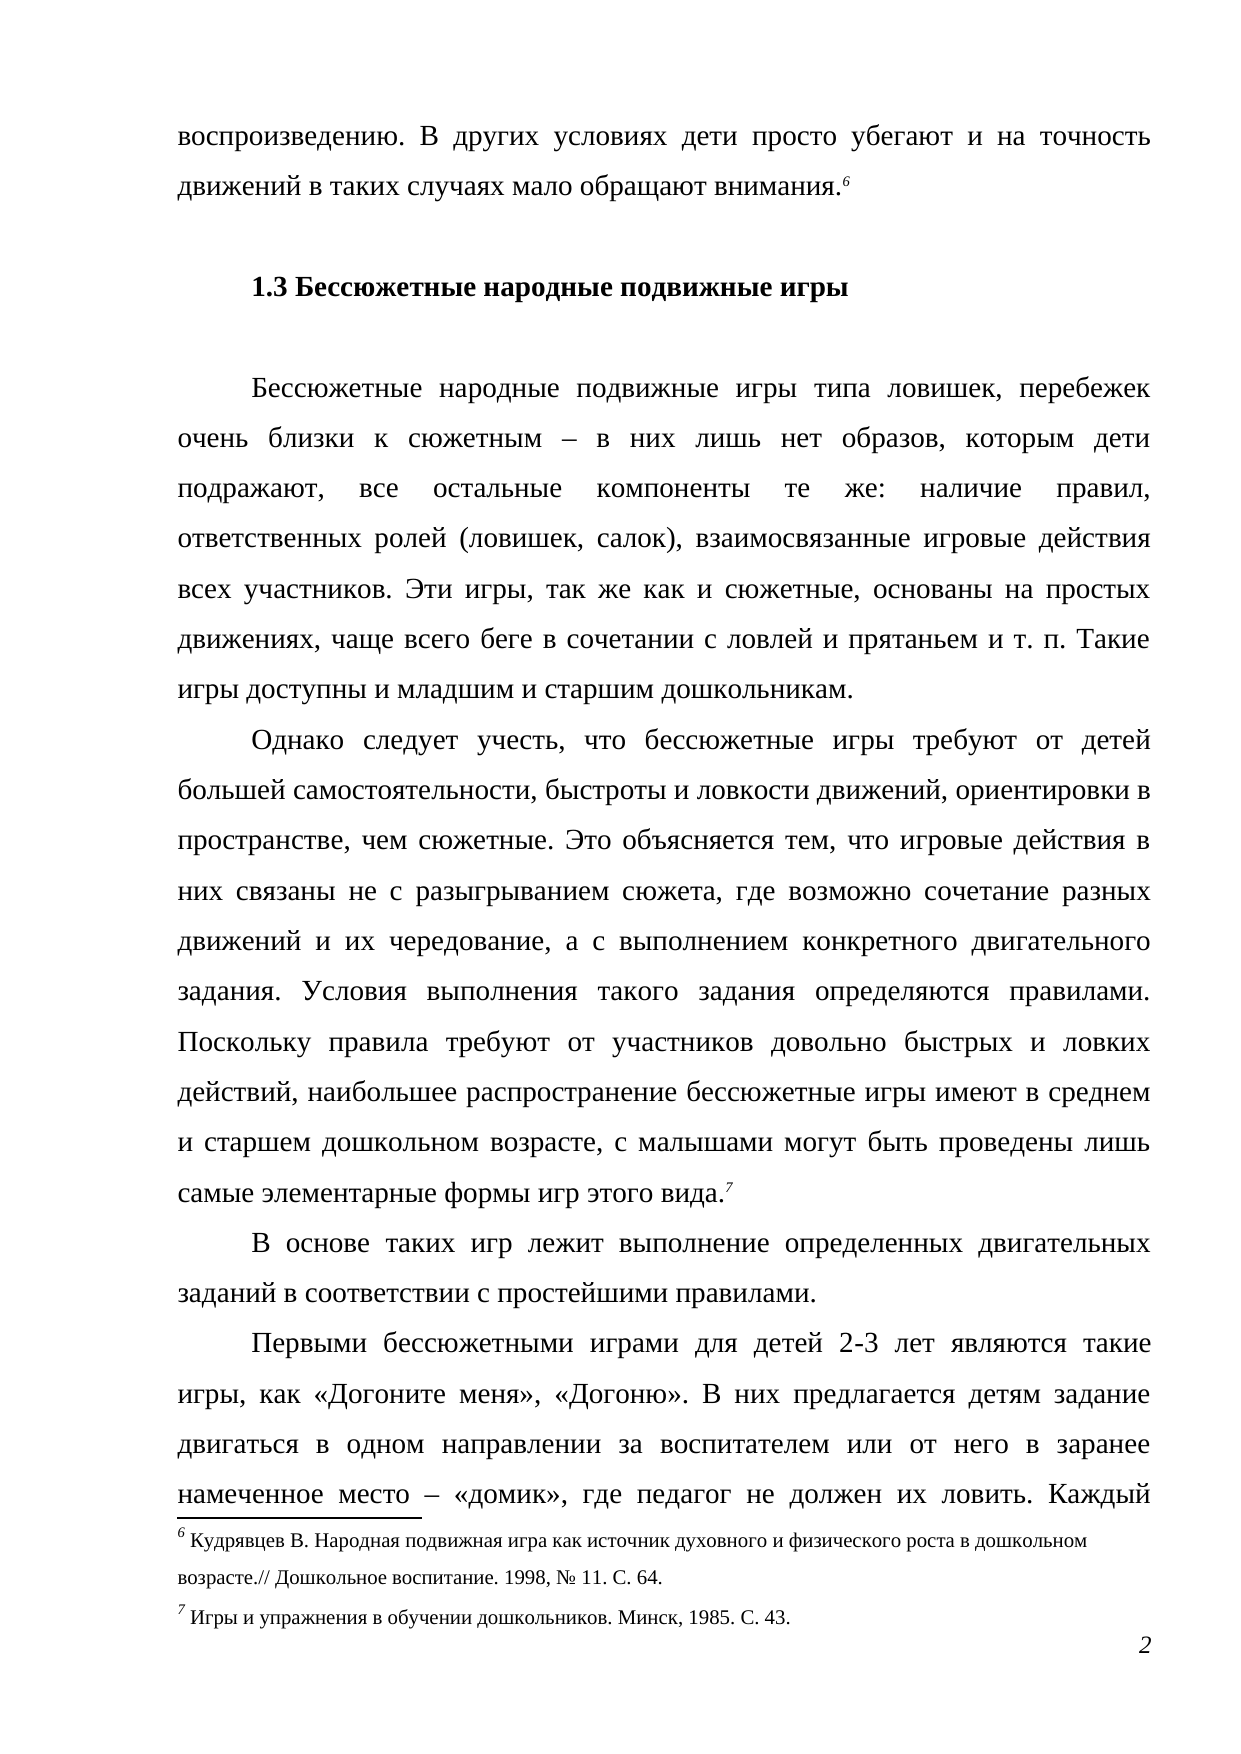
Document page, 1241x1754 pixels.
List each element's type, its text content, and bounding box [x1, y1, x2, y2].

subtitle 1.3 Бессюжетные народные подвижные игры [177, 269, 1152, 303]
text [177, 1326, 1152, 1510]
text Однако следует учесть, что бессюжетные игры требуют от детей большей самостоятельности, быстроты и ловкости движений, ориентировки в пространстве, чем сюжетные. Это объясняется тем, что игровые действия в них связаны не с разыгрыванием сюжета, где возможно сочетание разных движений и их чередование, а с выполнением конкретного двигательного задания. Условия выполнения такого задания определяются правилами. Поскольку правила требуют от участников довольно быстрых и ловких действий, наибольшее распространение бессюжетные игры имеют в среднем и старшем дошкольном возрасте, с малышами могут быть проведены лишь самые элементарные формы игр этого вида. [177, 722, 1152, 1208]
text В основе таких игр лежит выполнение определенных двигательных заданий в соответствии с простейшими правилами. [177, 1225, 1152, 1309]
text Бессюжетные народные подвижные игры типа ловишек, перебежек очень близки к сюжетным – в них лишь нет образов, которым дети подражают, все остальные компоненты те же: наличие правил, ответственных ролей (ловишек, салок), взаимосвязанные игровые действия всех участников. Эти игры, так же как и сюжетные, основаны на простых движениях, чаще всего беге в сочетании с ловлей и прятаньем и т. п. Такие игры доступны и младшим и старшим дошкольникам. [177, 370, 1152, 705]
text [177, 118, 1152, 202]
